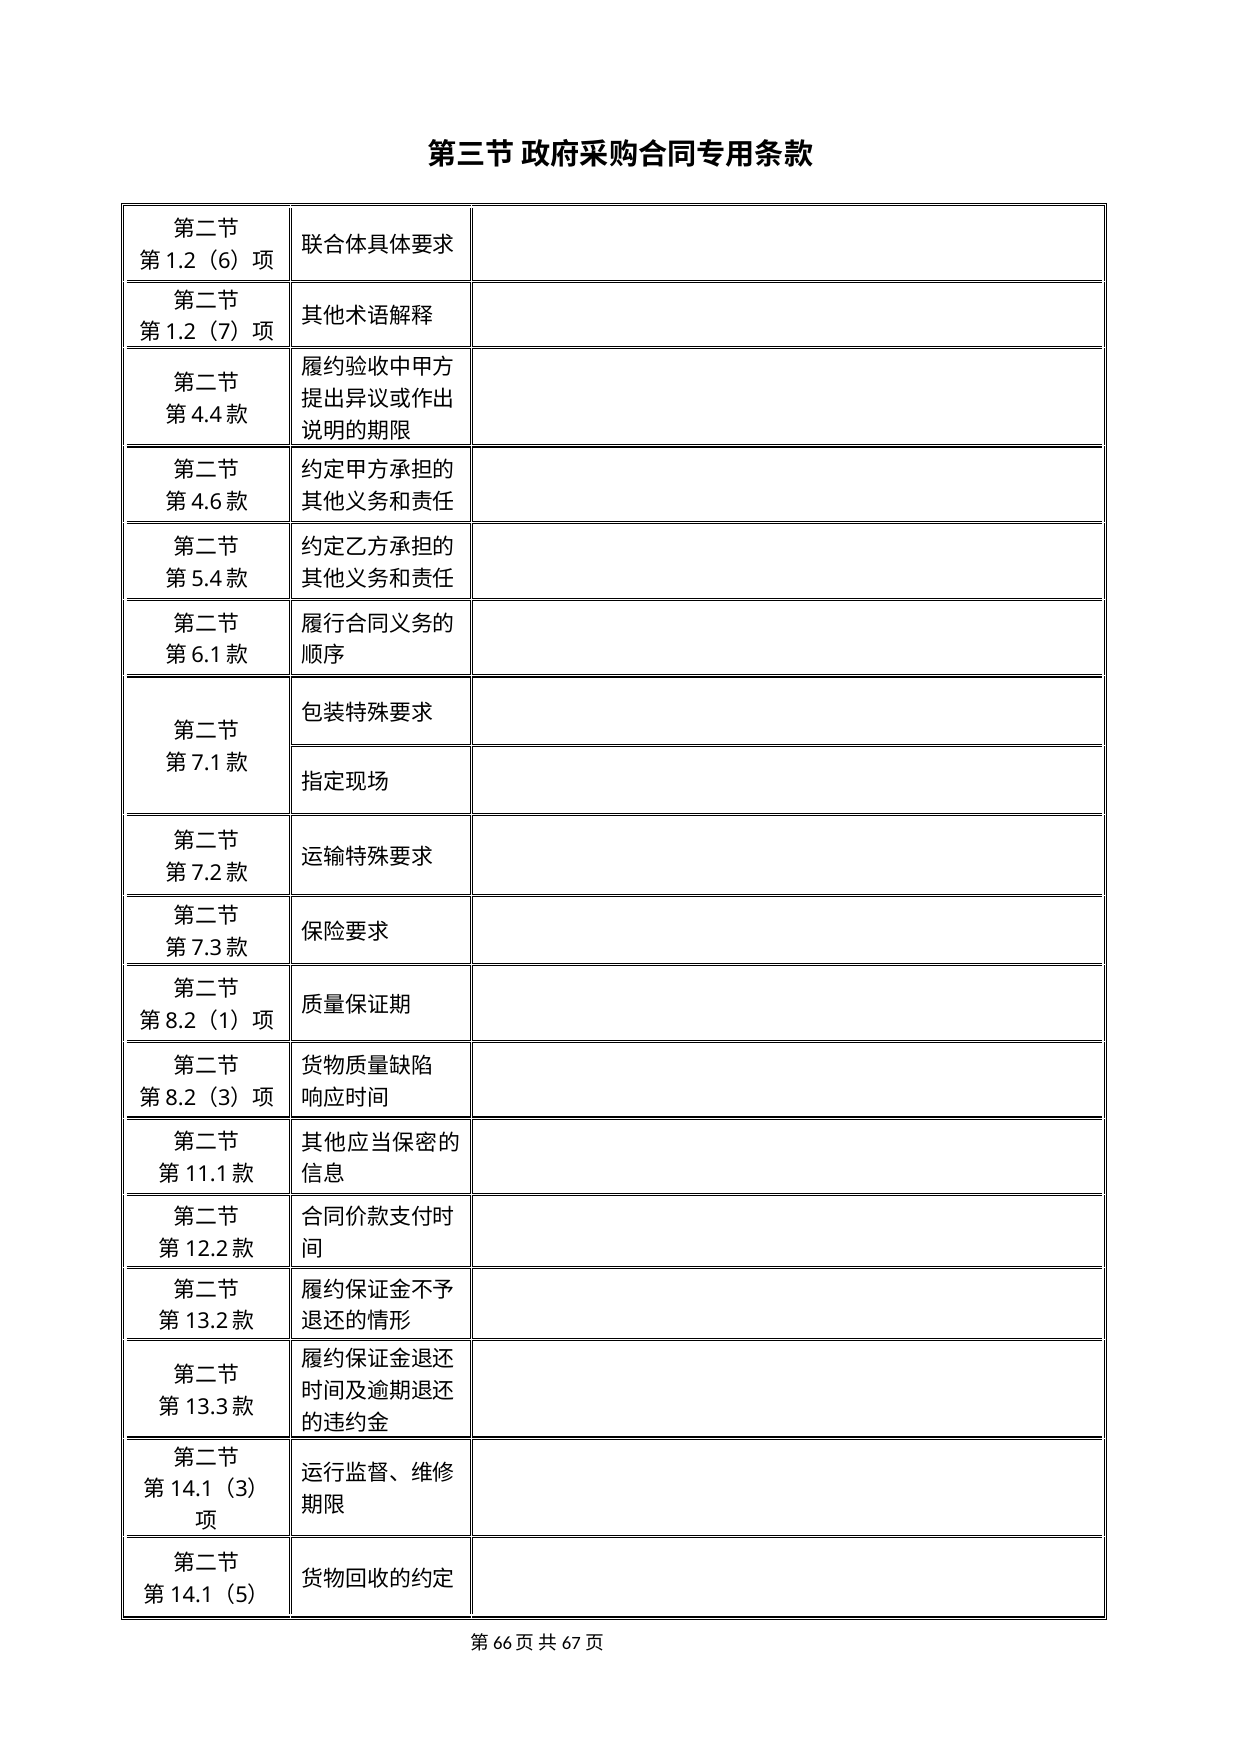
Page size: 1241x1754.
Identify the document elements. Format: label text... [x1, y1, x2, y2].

table_cell 约定乙方承担的其他义务和责任 [292, 524, 470, 598]
table_cell 约定甲方承担的其他义务和责任 [292, 448, 470, 521]
table_cell 第二节 第7.3款 [124, 894, 289, 963]
table_cell 第二节 第5.4款 [123, 521, 290, 598]
table_header 联合体具体要求 [290, 204, 472, 279]
table_cell [472, 444, 1105, 521]
table_cell 货物回收的约定 [290, 1535, 472, 1616]
table_cell 合同价款支付时间 [292, 1196, 470, 1266]
table_cell 第二节 第13.2款 [124, 1266, 289, 1338]
table_cell 第二节 第11.1款 [124, 1116, 289, 1193]
table_cell 质量保证期 [292, 966, 470, 1040]
table_cell [472, 1535, 1104, 1616]
table_cell 保险要求 [292, 897, 470, 963]
table_cell [473, 894, 1104, 963]
table_cell [473, 280, 1104, 346]
table_cell 其他术语解释 [292, 283, 470, 346]
table_cell [472, 1193, 1105, 1266]
table_cell [472, 521, 1105, 598]
table_header 第二节 第1.2（6）项 [124, 206, 290, 279]
table_cell 第二节 第14.1（5）项 [124, 1535, 290, 1616]
table_cell [472, 1338, 1105, 1436]
table_cell 履约保证金不予退还的情形 [292, 1269, 470, 1338]
table_cell [472, 346, 1105, 444]
table_cell 第二节 第4.4款 [123, 346, 290, 444]
table_header [472, 206, 1104, 279]
table_cell 指定现场 [292, 747, 470, 813]
table_cell 包装特殊要求 [292, 678, 470, 744]
table_cell 第二节 第1.2（7）项 [124, 280, 289, 346]
table_cell 履行合同义务的顺序 [292, 601, 470, 674]
table_cell 第二节 第4.6款 [123, 444, 290, 521]
table_cell [473, 1266, 1104, 1338]
table_cell 货物质量缺陷 响应时间 [292, 1043, 470, 1116]
table_cell 其他应当保密的信息 [292, 1120, 470, 1193]
table_cell 履约保证金退还时间及逾期退还的违约金 [292, 1341, 470, 1436]
table_cell 运行监督、维修期限 [292, 1440, 470, 1535]
table_cell [472, 963, 1105, 1040]
table_cell 第二节 第7.1款 [123, 674, 290, 813]
table_cell [473, 1116, 1104, 1193]
table_cell 第二节 第6.1款 [124, 598, 289, 674]
table_cell 第二节 第13.3款 [123, 1338, 290, 1436]
table_cell 运输特殊要求 [292, 816, 470, 894]
table_cell 第二节 第14.1（3）项 [124, 1436, 289, 1535]
table_cell [473, 1040, 1104, 1116]
table_cell [472, 674, 1105, 744]
table_cell [473, 598, 1104, 674]
table_cell [472, 813, 1105, 894]
table_cell 第二节 第8.2（3）项 [124, 1040, 289, 1116]
table_cell 第二节 第8.2（1）项 [123, 963, 290, 1040]
text 第三节 政府采购合同专用条款 [123, 130, 1117, 172]
table_cell 第二节 第12.2款 [123, 1193, 290, 1266]
table_cell 履约验收中甲方提出异议或作出说明的期限 [292, 349, 470, 444]
table_cell [473, 1436, 1104, 1535]
table_cell 第二节 第7.2款 [123, 813, 290, 894]
table_cell [473, 744, 1104, 813]
